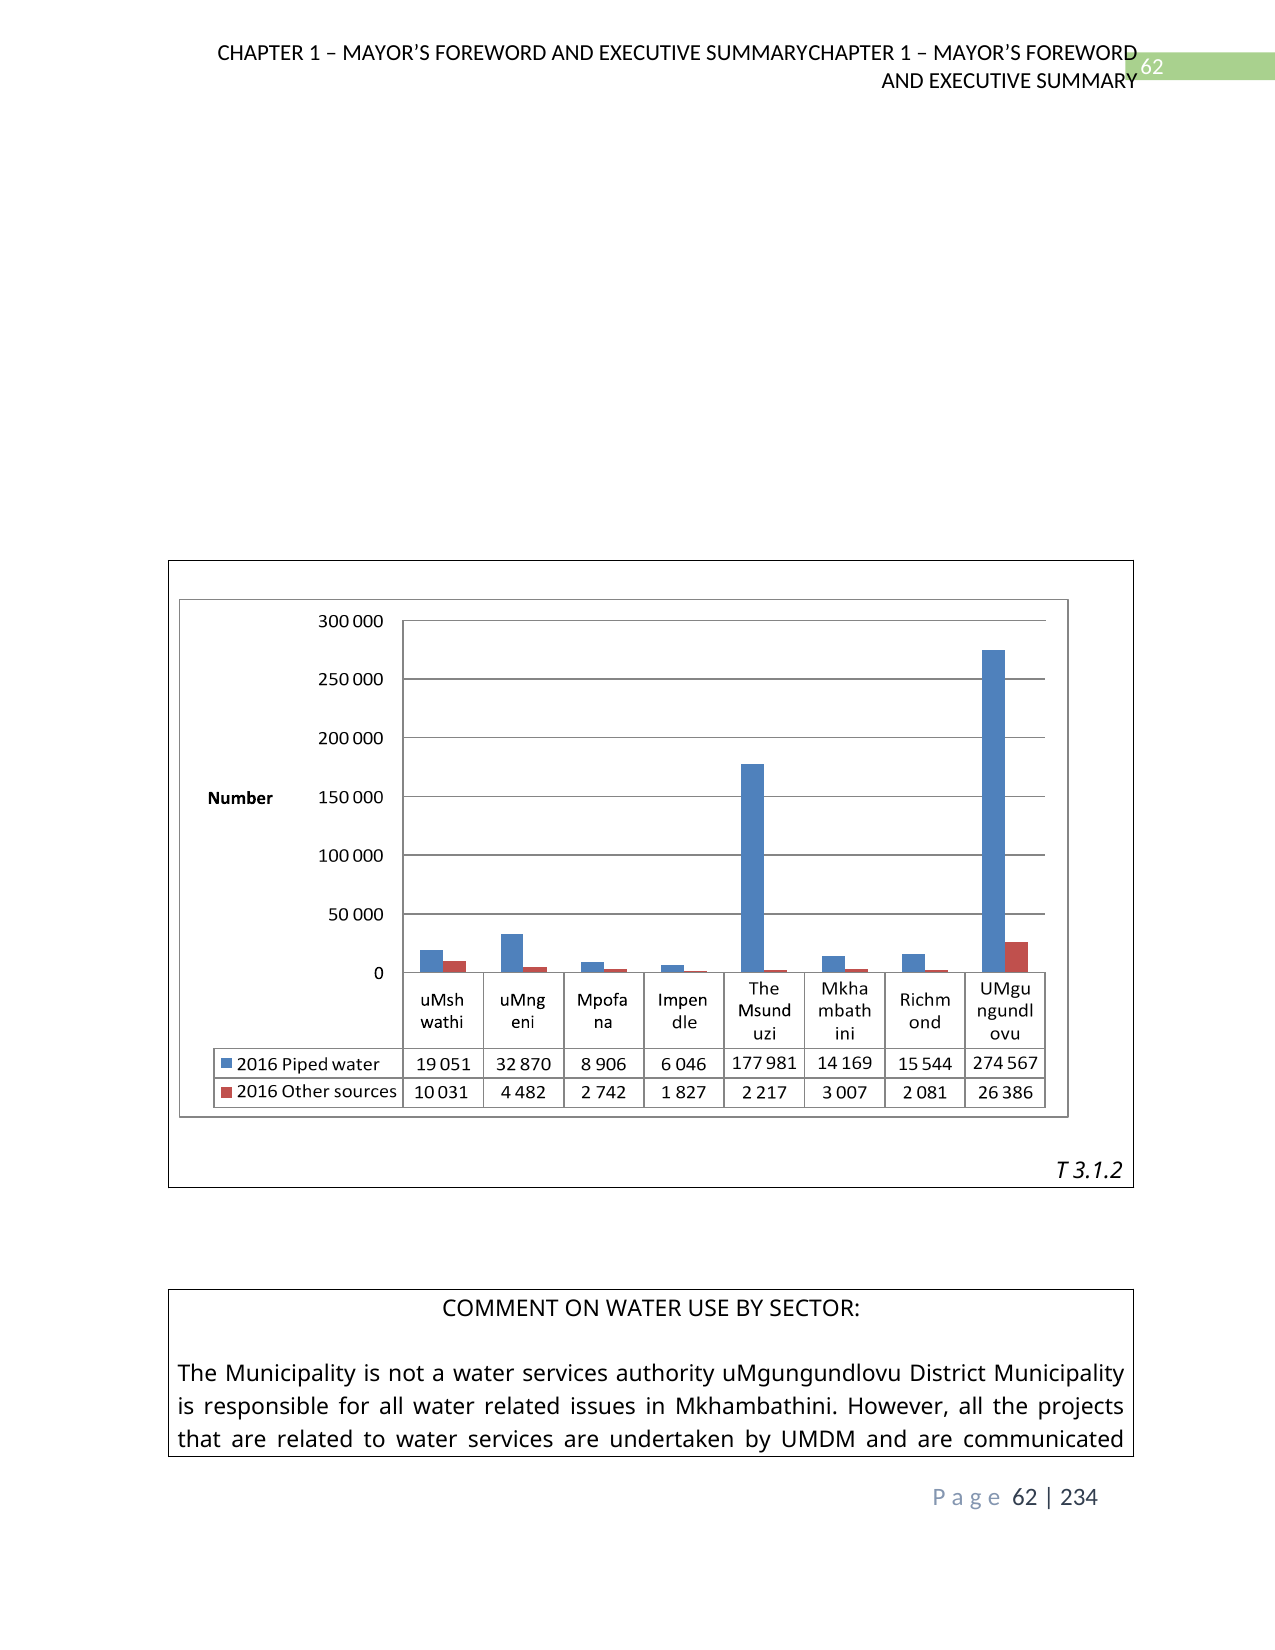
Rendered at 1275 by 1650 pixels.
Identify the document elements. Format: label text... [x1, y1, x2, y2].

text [169, 1354, 1133, 1456]
text T 3.1.2 [169, 1149, 1133, 1187]
text COMMENT ON WATER USE BY SECTOR: [169, 1290, 1133, 1323]
